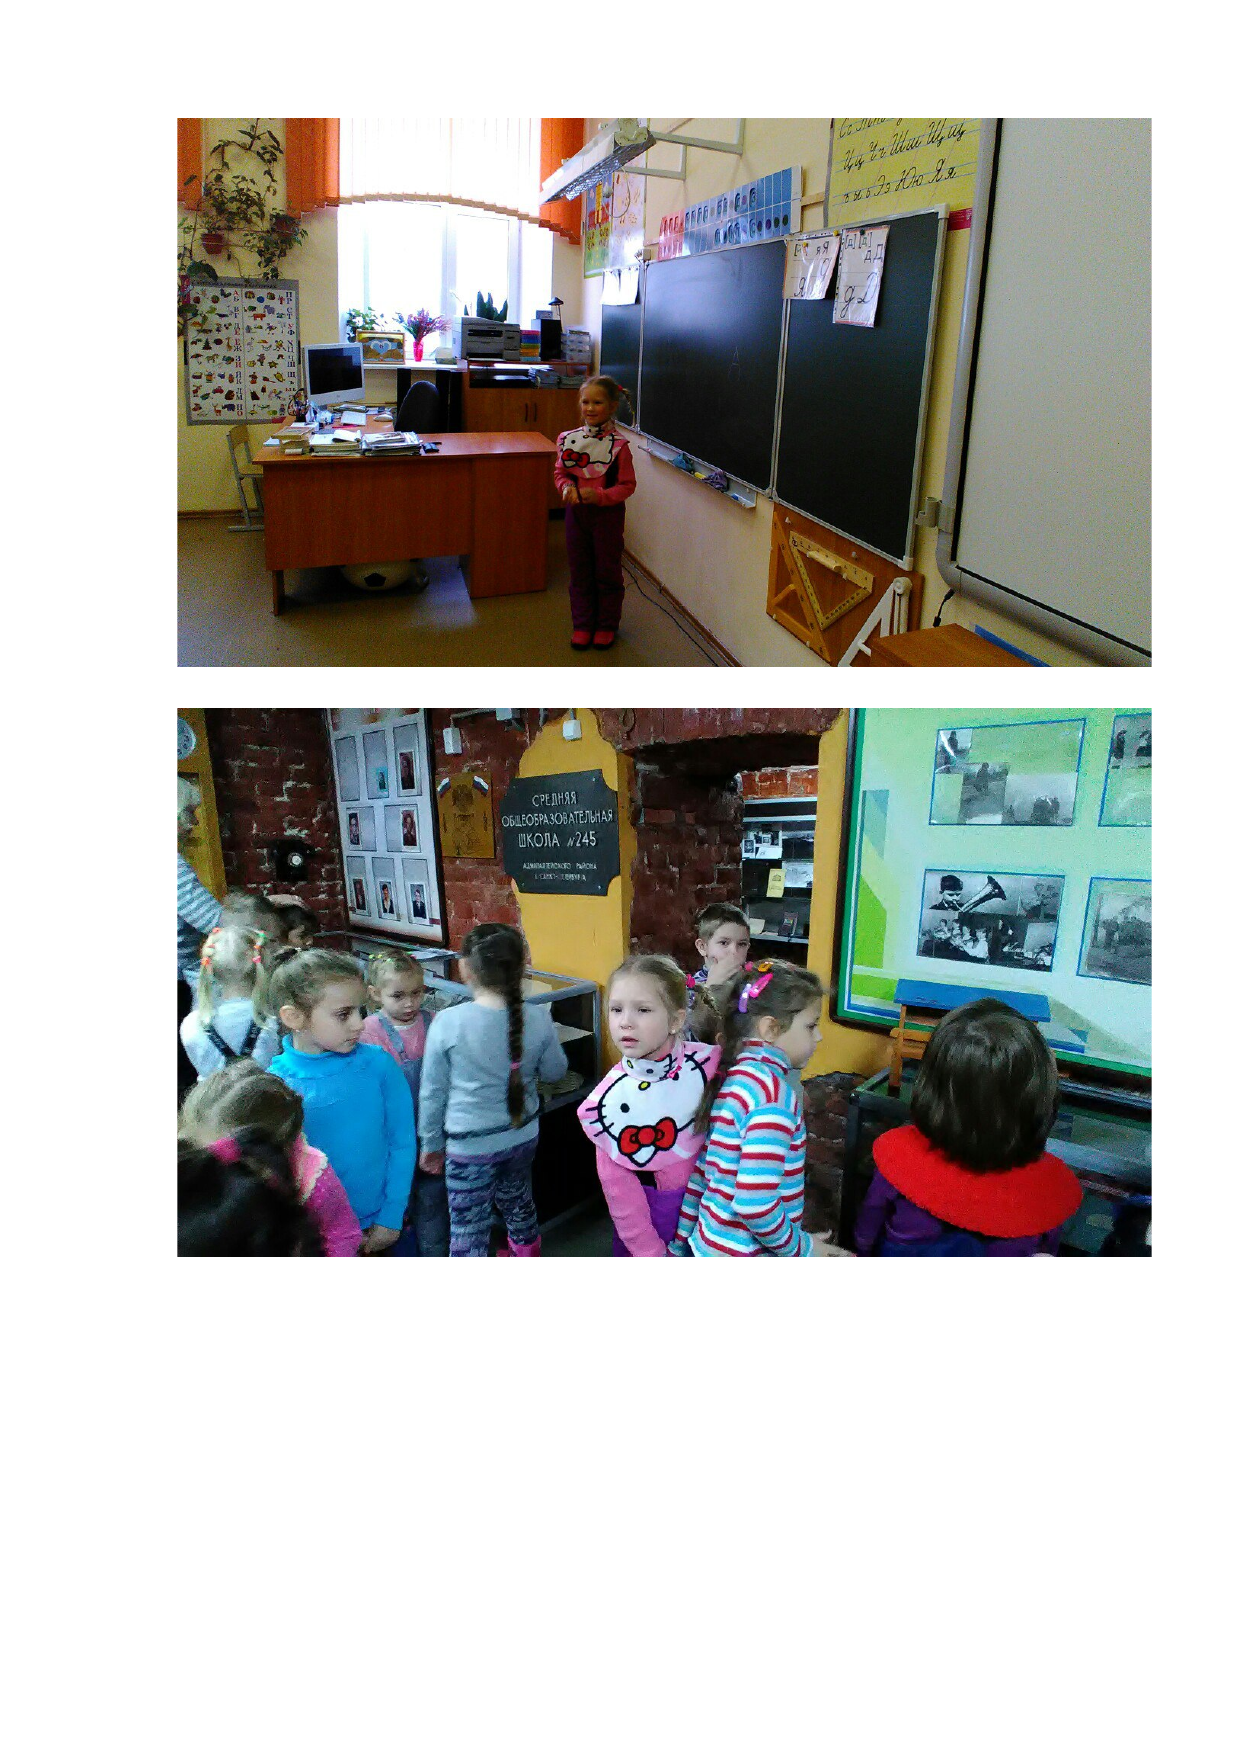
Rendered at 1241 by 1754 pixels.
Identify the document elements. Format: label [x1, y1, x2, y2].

picture [177, 708, 1152, 1257]
picture [177, 118, 1152, 667]
